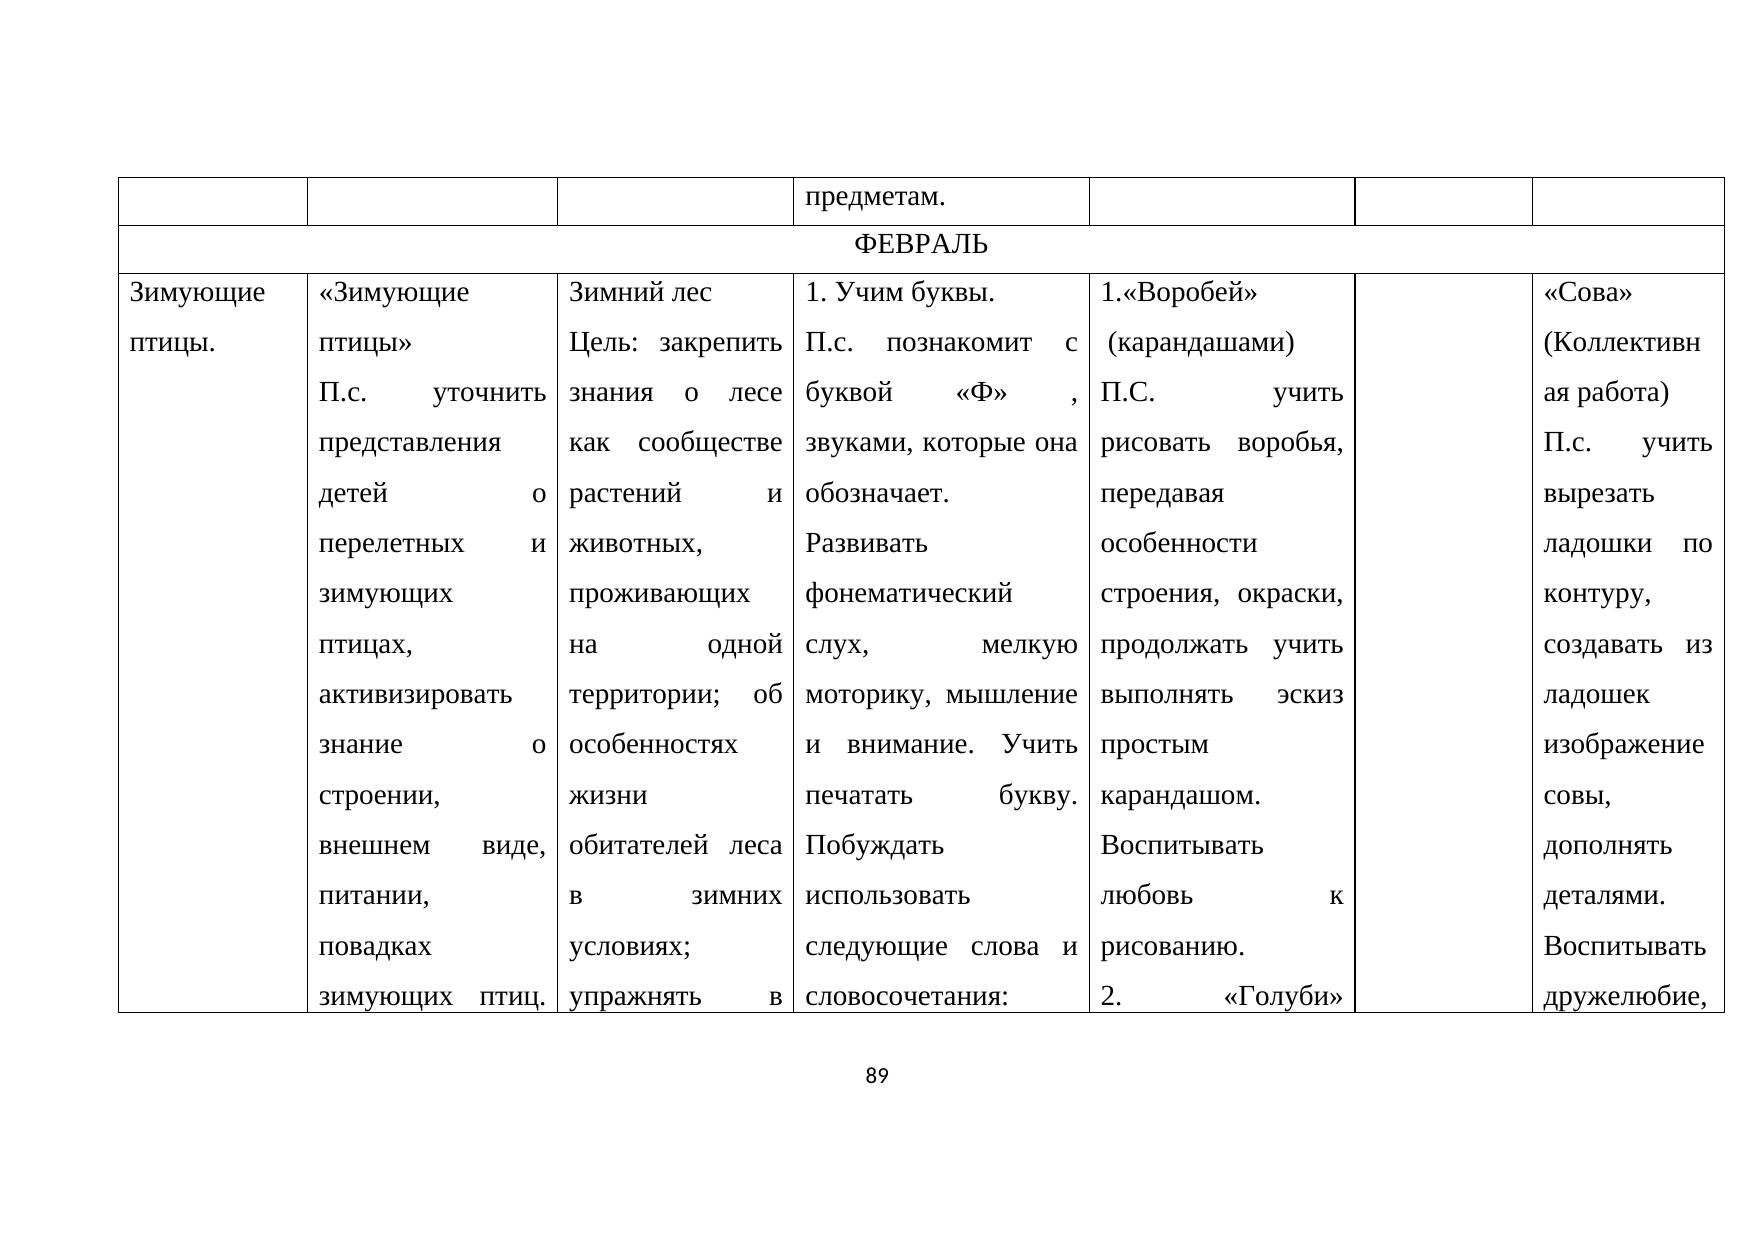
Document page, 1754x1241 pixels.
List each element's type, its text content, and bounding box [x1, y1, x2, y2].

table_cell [308, 178, 557, 225]
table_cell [558, 274, 793, 1012]
table_cell [1356, 178, 1532, 225]
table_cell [794, 274, 1089, 1012]
table_cell ФЕВРАЛЬ [119, 226, 1724, 273]
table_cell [1533, 274, 1724, 1012]
table_cell [1356, 274, 1532, 1012]
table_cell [794, 178, 1089, 225]
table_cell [558, 178, 793, 225]
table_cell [1090, 178, 1354, 225]
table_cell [308, 274, 557, 1012]
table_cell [119, 178, 307, 225]
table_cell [1090, 274, 1354, 1012]
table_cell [1533, 178, 1724, 225]
table_cell Зимующие птицы. [119, 274, 307, 1012]
